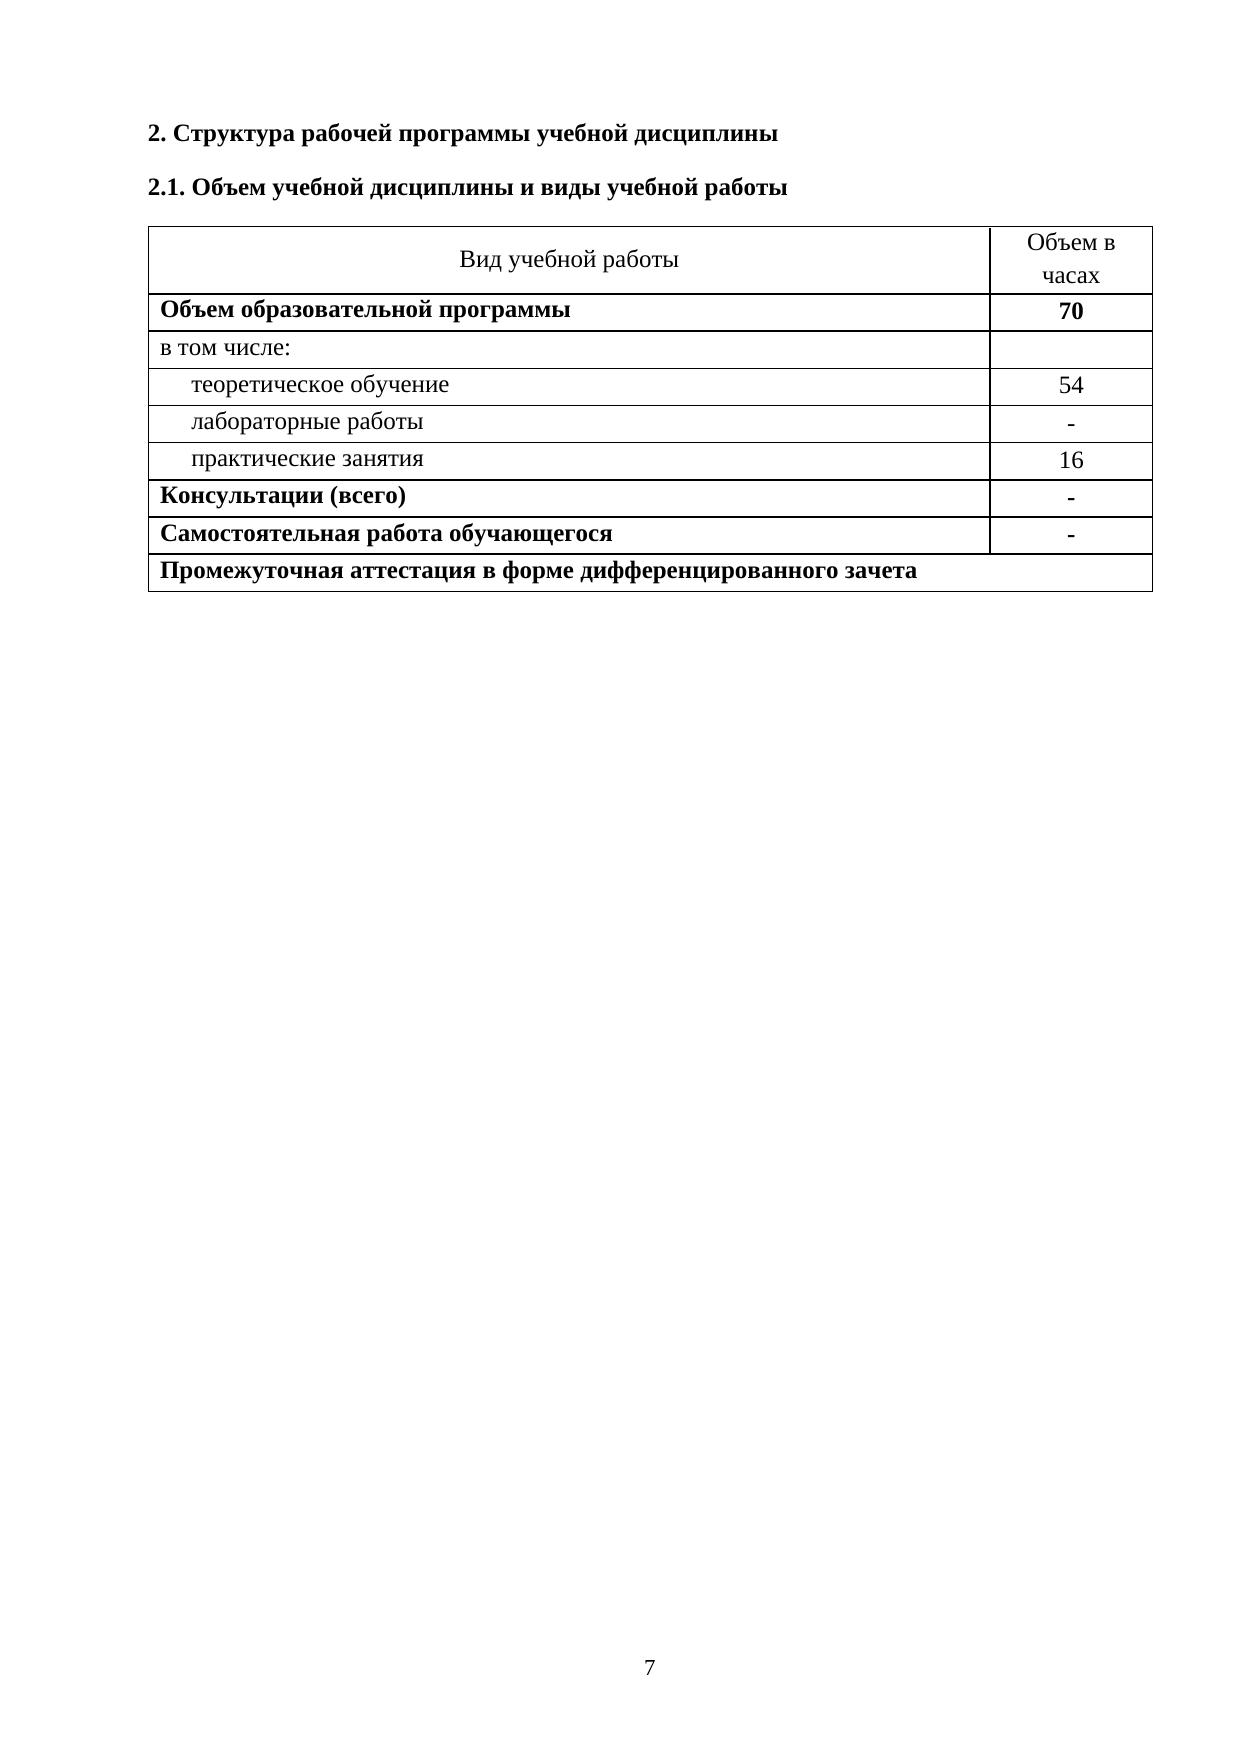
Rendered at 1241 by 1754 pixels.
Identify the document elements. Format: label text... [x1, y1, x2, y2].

table_cell Самостоятельная работа обучающегося [149, 518, 989, 553]
text 2. Структура рабочей программы учебной дисциплины [148, 118, 1152, 147]
table_cell Консультации (всего) [149, 481, 989, 516]
table_header Объем в часах [991, 227, 1152, 293]
table_cell - [991, 406, 1152, 442]
table_cell 16 [991, 443, 1152, 479]
table_cell [991, 332, 1152, 367]
table_cell 70 [991, 295, 1152, 330]
text 2.1. Объем учебной дисциплины и виды учебной работы [148, 172, 1152, 201]
table_cell Промежуточная аттестация в форме дифференцированного зачета [149, 555, 1152, 591]
table_header Вид учебной работы [149, 227, 990, 293]
table_cell - [991, 518, 1152, 553]
table_cell - [991, 481, 1152, 516]
table_cell лабораторные работы [149, 406, 989, 442]
table_cell Объем образовательной программы [149, 295, 989, 330]
table_cell практические занятия [149, 443, 989, 479]
table_cell теоретическое обучение [149, 369, 989, 404]
table_cell 54 [991, 369, 1152, 404]
table_cell в том числе: [149, 332, 989, 367]
